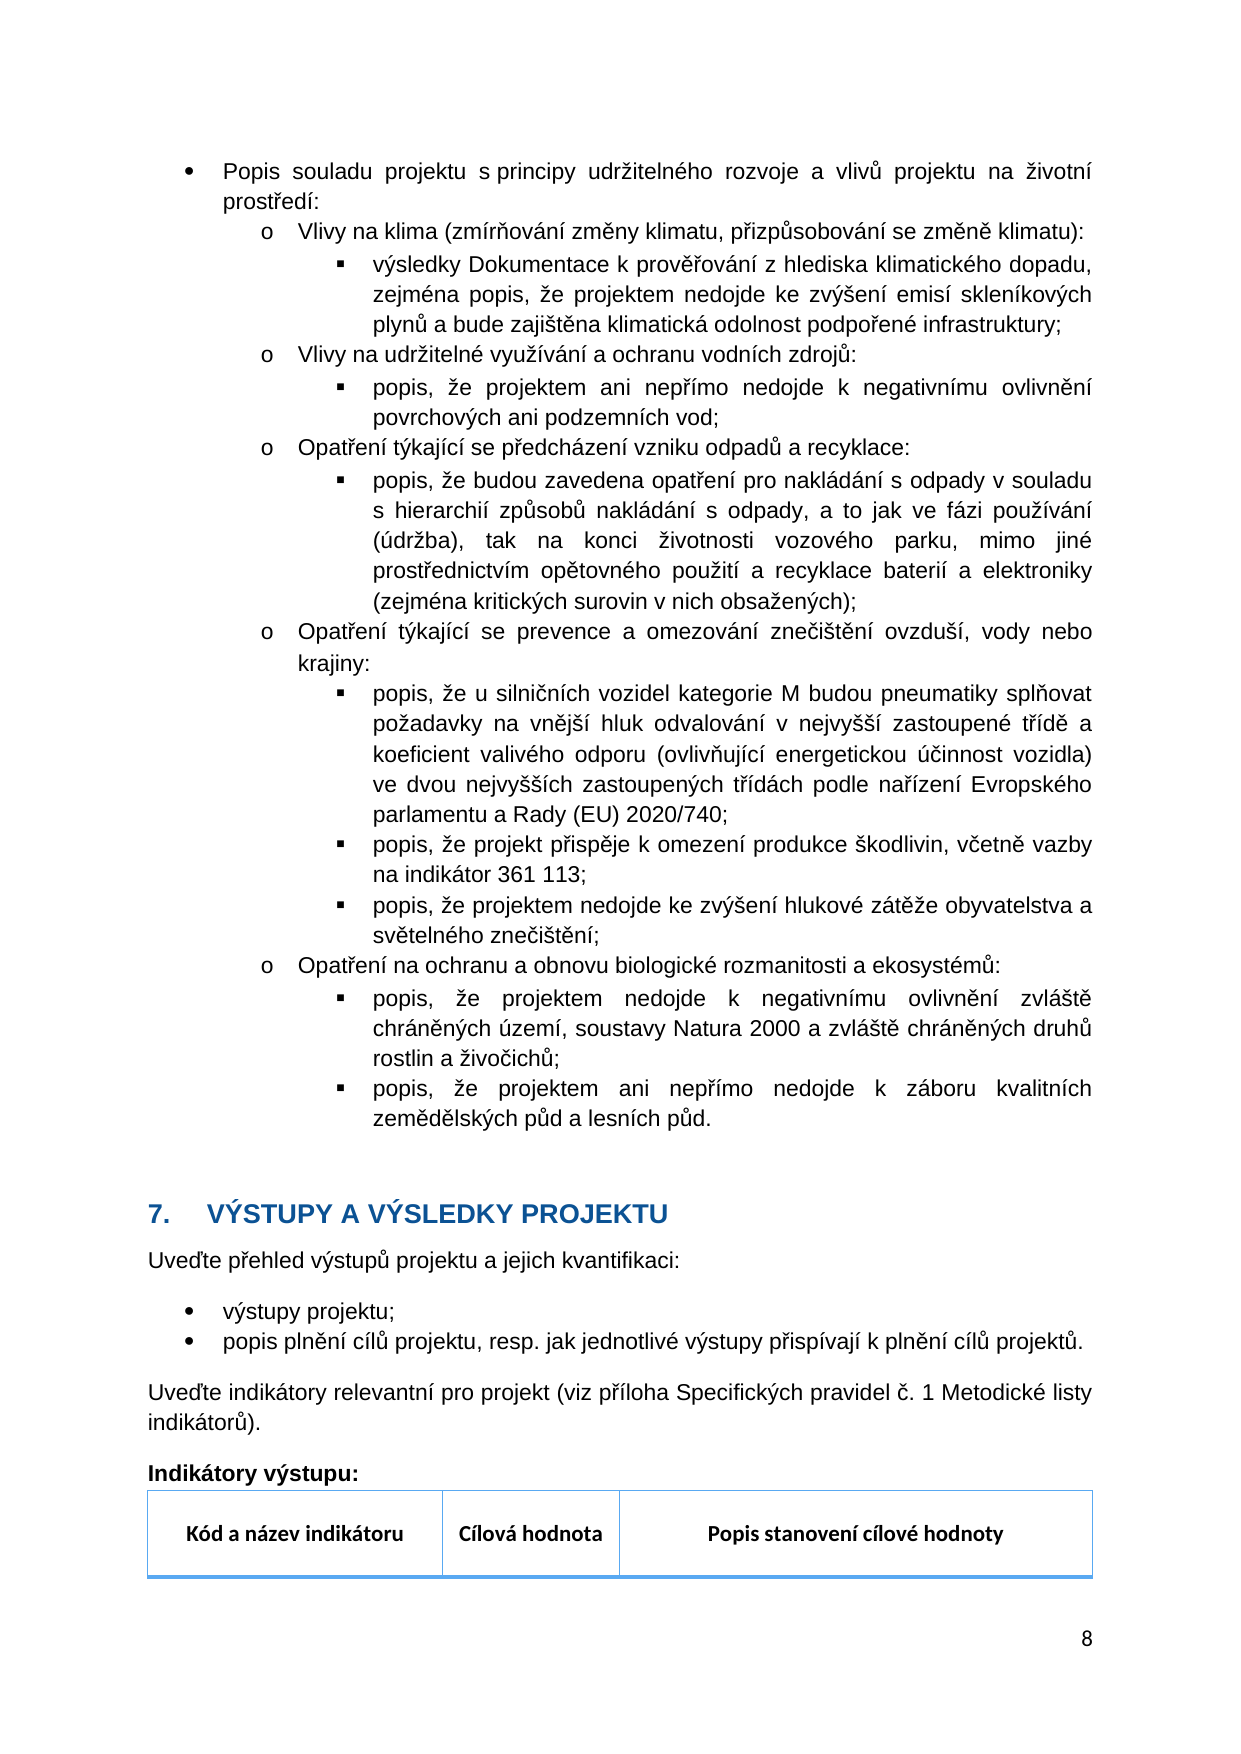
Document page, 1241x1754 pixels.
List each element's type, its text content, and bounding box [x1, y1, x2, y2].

table_header Cílová hodnota [443, 1491, 619, 1575]
list popis, že projekt přispěje k omezení produkce škodlivin, včetně vazby na indikátor 361 113; [335, 831, 1093, 888]
list Opatření na ochranu a obnovu biologické rozmanitosti a ekosystémů: [260, 952, 1093, 980]
list popis, že projektem ani nepřímo nedojde k záboru kvalitních zemědělských půd a lesních půd. [335, 1075, 1093, 1132]
subtitle Výstupy a výsledky projektu [148, 1198, 1093, 1229]
list Opatření týkající se prevence a omezování znečištění ovzduší, vody nebo krajiny: [260, 618, 1093, 676]
text Uveďte přehled výstupů projektu a jejich kvantifikaci: [148, 1247, 1093, 1273]
list Vlivy na udržitelné využívání a ochranu vodních zdrojů: [260, 341, 1093, 370]
list popis plnění cílů projektu, resp. jak jednotlivé výstupy přispívají k plnění cílů projektů. [185, 1328, 1093, 1354]
list výsledky Dokumentace k prověřování z hlediska klimatického dopadu, zejména popis, že projektem nedojde ke zvýšení emisí skleníkových plynů a bude zajištěna klimatická odolnost podpořené infrastruktury; [335, 251, 1093, 337]
list popis, že budou zavedena opatření pro nakládání s odpady v souladu s hierarchií způsobů nakládání s odpady, a to jak ve fázi používání (údržba), tak na konci životnosti vozového parku, mimo jiné prostřednictvím opětovného použití a recyklace baterií a elektroniky (zejména kritických surovin v nich obsažených); [335, 467, 1093, 614]
list Opatření týkající se předcházení vzniku odpadů a recyklace: [260, 434, 1093, 463]
list Vlivy na klima (zmírňování změny klimatu, přizpůsobování se změně klimatu): [260, 218, 1093, 247]
list popis, že projektem ani nepřímo nedojde k negativnímu ovlivnění povrchových ani podzemních vod; [335, 374, 1093, 430]
list Popis souladu projektu s principy udržitelného rozvoje a vlivů projektu na životní prostředí: [185, 158, 1093, 214]
list popis, že projektem nedojde k negativnímu ovlivnění zvláště chráněných území, soustavy Natura 2000 a zvláště chráněných druhů rostlin a živočichů; [335, 984, 1093, 1071]
list popis, že u silničních vozidel kategorie M budou pneumatiky splňovat požadavky na vnější hluk odvalování v nejvyšší zastoupené třídě a koeficient valivého odporu (ovlivňující energetickou účinnost vozidla) ve dvou nejvyšších zastoupených třídách podle nařízení Evropského parlamentu a Rady (EU) 2020/740; [335, 680, 1093, 827]
text Indikátory výstupu: [148, 1460, 1093, 1486]
table_header Popis stanovení cílové hodnoty [620, 1491, 1092, 1575]
list výstupy projektu; [185, 1298, 1093, 1324]
text Uveďte indikátory relevantní pro projekt (viz příloha Specifických pravidel č. 1 Metodické listy indikátorů). [148, 1379, 1093, 1435]
list popis, že projektem nedojde ke zvýšení hlukové zátěže obyvatelstva a světelného znečištění; [335, 892, 1093, 948]
table_header Kód a název indikátoru [148, 1491, 442, 1575]
